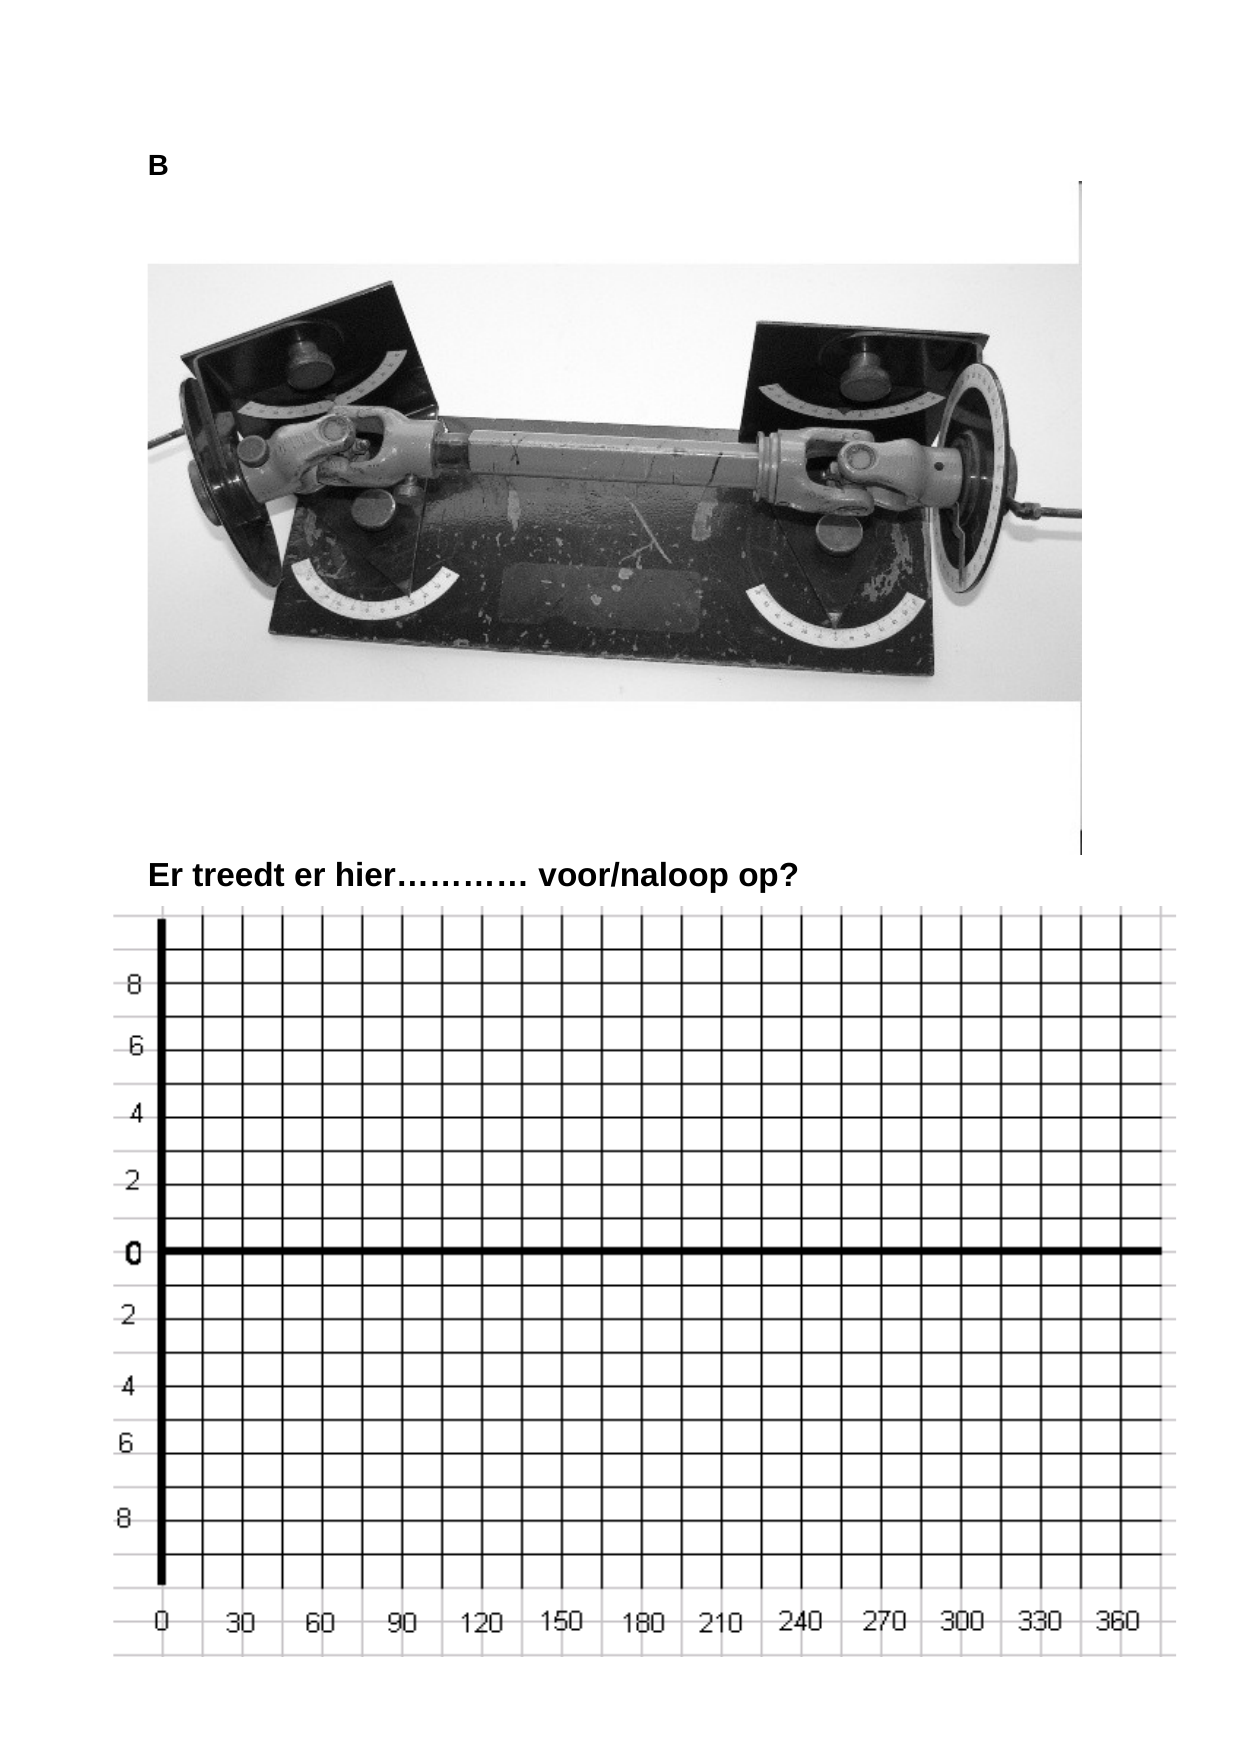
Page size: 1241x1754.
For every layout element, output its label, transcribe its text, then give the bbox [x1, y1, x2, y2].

picture [147, 181, 1082, 855]
text Er treedt er hier………… voor/naloop op? [148, 854, 1093, 893]
picture [113, 906, 1177, 1657]
subtitle B [148, 148, 1093, 181]
